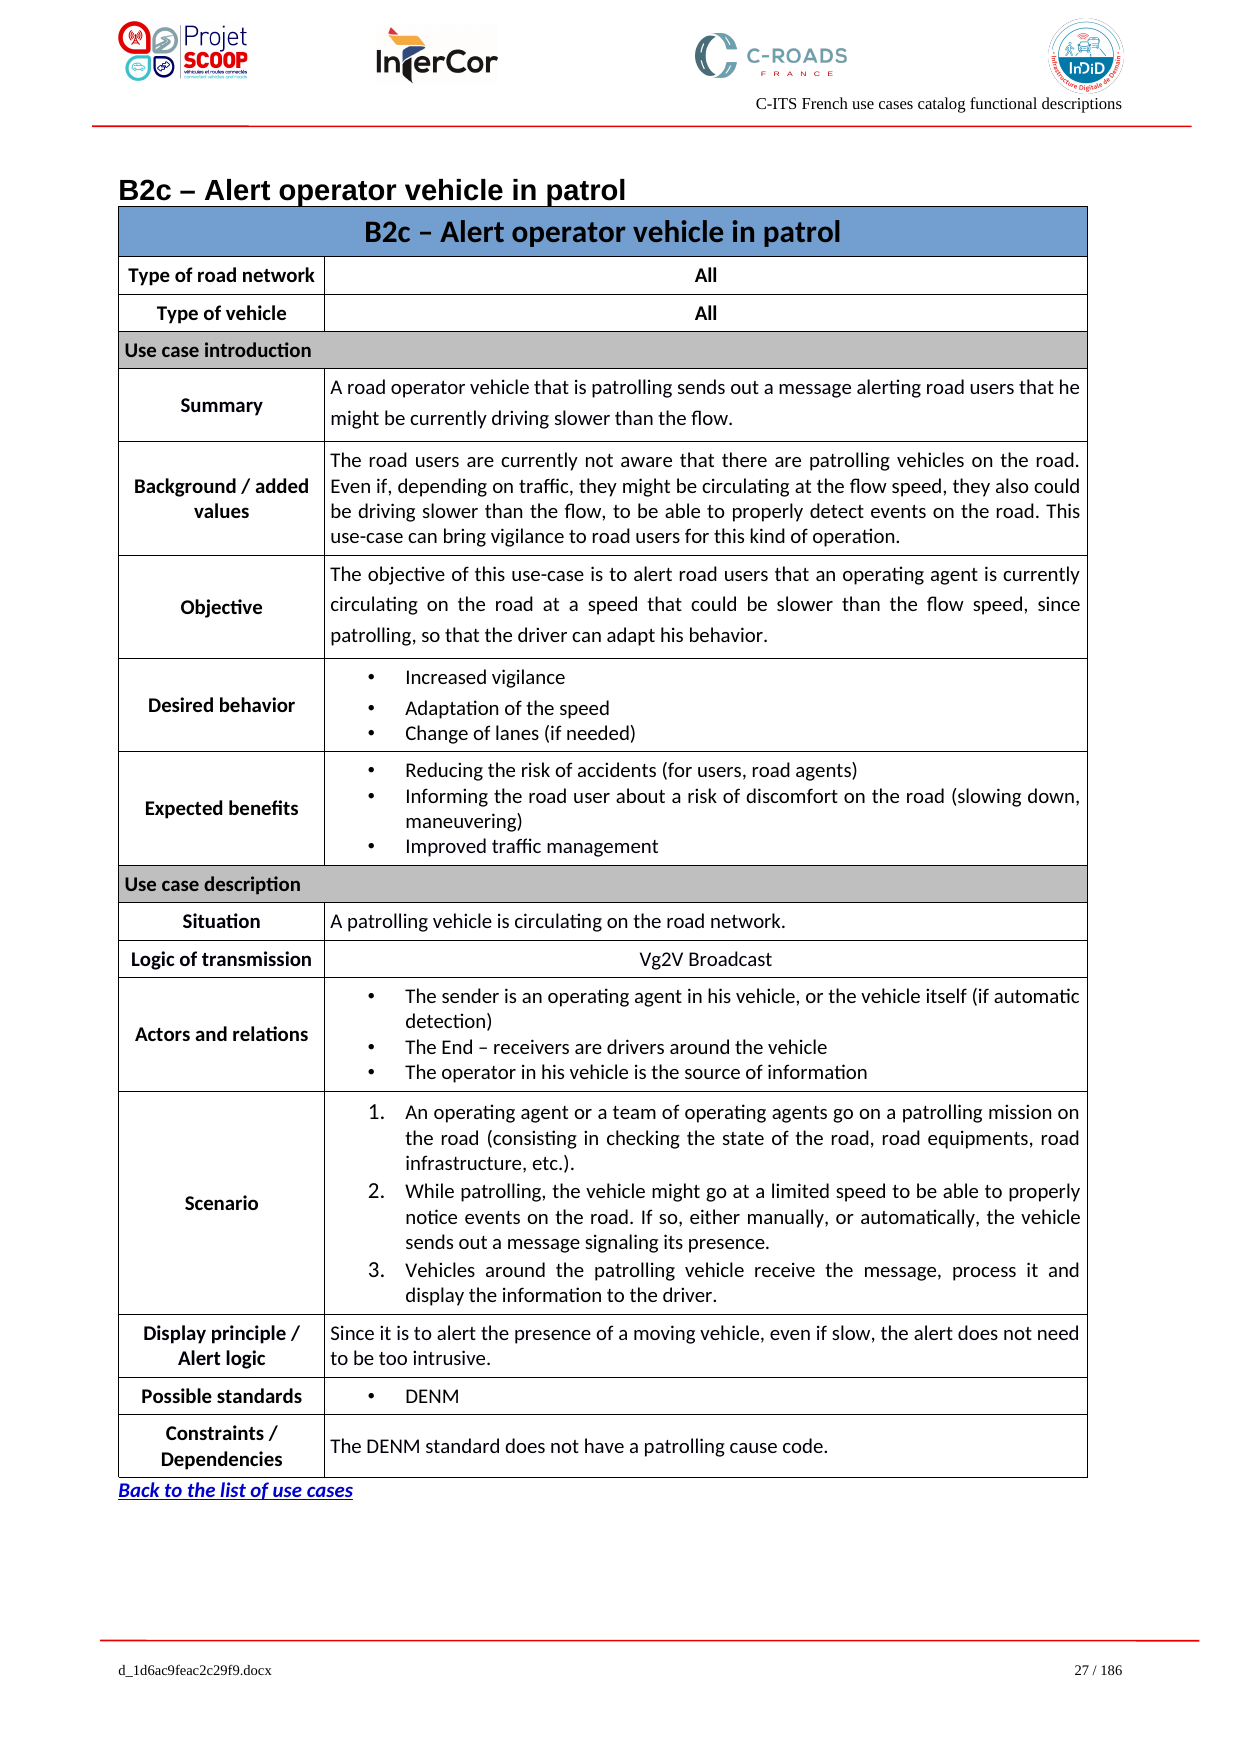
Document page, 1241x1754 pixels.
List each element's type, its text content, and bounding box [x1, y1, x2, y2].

table_header B2c – Alert operator vehicle in patrol [119, 207, 1087, 256]
table_cell Logic of transmission [119, 941, 324, 977]
table_cell DENM [325, 1378, 1087, 1414]
table_cell Since it is to alert the presence of a moving vehicle, even if slow, the alert does not need to be too intrusive. [325, 1315, 1087, 1377]
table_cell Type of vehicle [119, 295, 324, 331]
table_cell Use case description [119, 866, 1087, 902]
table_cell All [325, 257, 1087, 293]
table_cell Increased vigilance Adaptation of the speed Change of lanes (if needed) [325, 659, 1087, 751]
table_cell Possible standards [119, 1378, 324, 1414]
picture [1044, 14, 1128, 98]
table_cell The sender is an operating agent in his vehicle, or the vehicle itself (if automatic detection) The End – receivers are drivers around the vehicle The operator in his vehicle is the source of information [325, 978, 1087, 1091]
table_cell Background / added values [119, 442, 324, 555]
table_cell Situation [119, 903, 324, 940]
picture [695, 33, 847, 78]
table_cell Actors and relations [119, 978, 324, 1091]
table_cell Summary [119, 369, 324, 441]
table_cell Vg2V Broadcast [325, 941, 1087, 977]
table_cell All [325, 295, 1087, 331]
picture [118, 21, 248, 81]
table_cell Display principle / Alert logic [119, 1315, 324, 1377]
table_cell An operating agent or a team of operating agents go on a patrolling mission on the road (consisting in checking the state of the road, road equipments, road infrastructure, etc.). While patrolling, the vehicle might go at a limited speed to be able to properly notice events on the road. If so, either manually, or automatically, the vehicle sends out a message signaling its presence. Vehicles around the patrolling vehicle receive the message, process it and display the information to the driver. [325, 1092, 1087, 1314]
table_cell The objective of this use-case is to alert road users that an operating agent is currently circulating on the road at a speed that could be slower than the flow speed, since patrolling, so that the driver can adapt his behavior. [325, 556, 1087, 658]
table_cell A road operator vehicle that is patrolling sends out a message alerting road users that he might be currently driving slower than the flow. [325, 369, 1087, 441]
table_cell Type of road network [119, 257, 324, 293]
table_cell Objective [119, 556, 324, 658]
text Back to the list of use cases [118, 1477, 1122, 1503]
table_cell A patrolling vehicle is circulating on the road network. [325, 903, 1087, 940]
table_cell The road users are currently not aware that there are patrolling vehicles on the road. Even if, depending on traffic, they might be circulating at the flow speed, they also could be driving slower than the flow, to be able to properly detect events on the road. This use-case can bring vigilance to road users for this kind of operation. [325, 442, 1087, 555]
table_cell Use case introduction [119, 332, 1087, 368]
table_cell Constraints / Dependencies [119, 1415, 324, 1477]
picture [375, 25, 499, 85]
table_cell Expected benefits [119, 752, 324, 865]
table_cell The DENM standard does not have a patrolling cause code. [325, 1415, 1087, 1477]
table_cell Desired behavior [119, 659, 324, 751]
subtitle B2c – Alert operator vehicle in patrol [118, 172, 1122, 206]
table_cell Reducing the risk of accidents (for users, road agents) Informing the road user about a risk of discomfort on the road (slowing down, maneuvering) Improved traffic management [325, 752, 1087, 865]
table_cell Scenario [119, 1092, 324, 1314]
